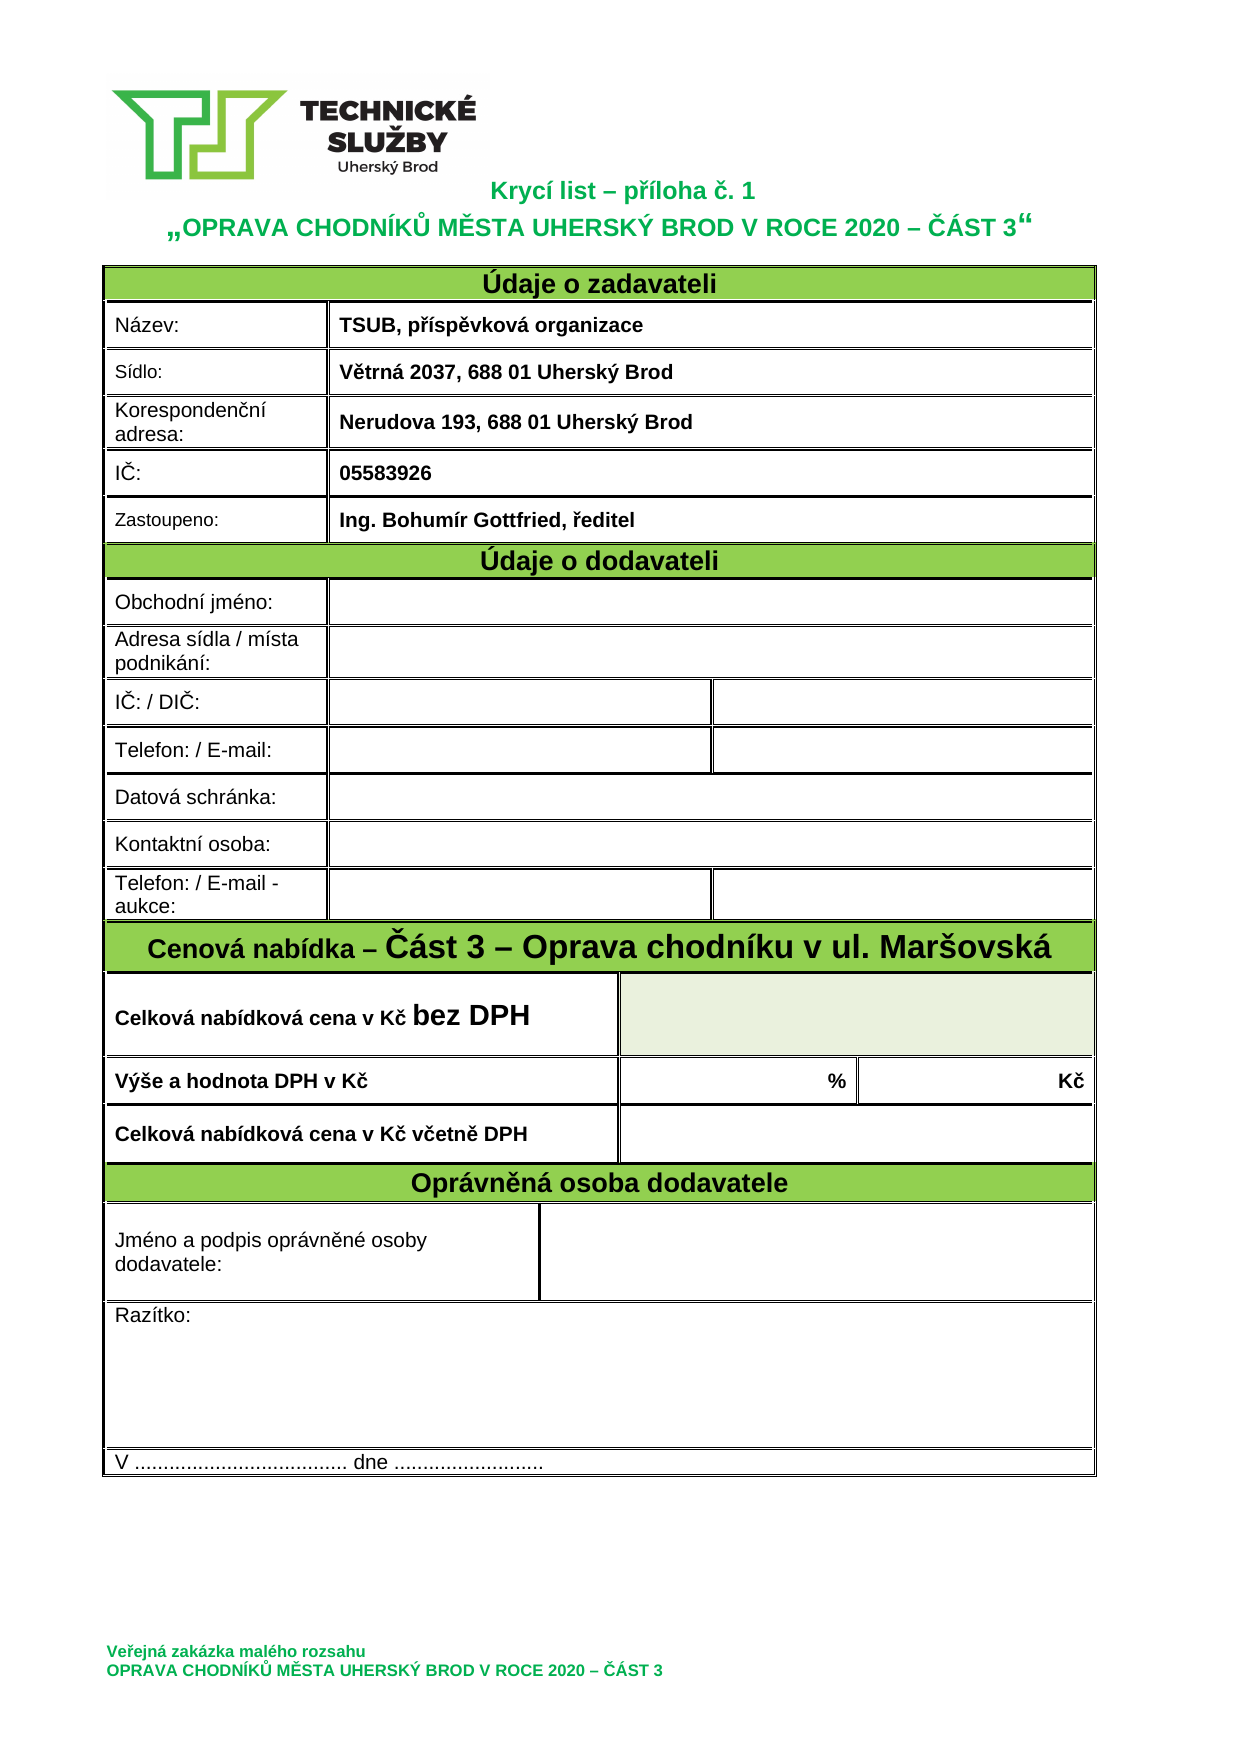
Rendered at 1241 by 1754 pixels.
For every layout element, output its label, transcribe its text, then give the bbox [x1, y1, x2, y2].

table_header Údaje o zadavateli [105, 268, 1094, 299]
table_cell [621, 1103, 1096, 1162]
table_cell [541, 1201, 1094, 1300]
table_cell Ing. Bohumír Gottfried, ředitel [330, 495, 1096, 542]
picture [106, 73, 490, 200]
table_cell V ..................................... dne .......................... [105, 1447, 1094, 1474]
table_cell Oprávněná osoba dodavatele [105, 1162, 1094, 1201]
table_cell Korespondenční adresa: [105, 394, 327, 447]
table_cell [714, 677, 1094, 724]
table_cell Celková nabídková cena v Kč včetně DPH [103, 1103, 617, 1162]
table_cell Razítko: [105, 1300, 1094, 1447]
table_cell Telefon: / E-mail: [103, 724, 328, 772]
table_cell Datová schránka: [105, 772, 326, 819]
table_cell Telefon: / E-mail -aukce: [105, 866, 327, 919]
table_cell Celková nabídková cena v Kč bez DPH [103, 971, 617, 1055]
table_cell [330, 819, 1094, 866]
table_cell TSUB, příspěvková organizace [330, 300, 1096, 347]
table_cell Kč [859, 1055, 1094, 1102]
table_cell [330, 624, 1094, 677]
table_cell Větrná 2037, 688 01 Uherský Brod [330, 347, 1094, 394]
table_cell [330, 680, 710, 724]
table_cell [330, 772, 1094, 819]
table_cell Nerudova 193, 688 01 Uherský Brod [330, 394, 1094, 447]
table_cell [330, 577, 1094, 624]
table_cell Jméno a podpis oprávněné osoby dodavatele: [105, 1201, 539, 1300]
table_cell Sídlo: [105, 347, 327, 394]
table_cell Zastoupeno: [103, 495, 326, 542]
table_cell Výše a hodnota DPH v Kč [105, 1055, 618, 1102]
table_cell Kontaktní osoba: [105, 819, 327, 866]
table_cell [621, 971, 1096, 1055]
table_cell IČ: [105, 447, 327, 494]
table_cell % [621, 1058, 856, 1102]
table_cell IČ: / DIČ: [105, 677, 327, 724]
table_cell [712, 724, 1096, 772]
table_cell Údaje o dodavateli [105, 542, 1094, 577]
table_cell [714, 866, 1094, 919]
table_cell [330, 870, 710, 919]
table_cell 05583926 [330, 447, 1094, 494]
table_cell Obchodní jméno: [105, 577, 326, 624]
table_cell Název: [103, 300, 326, 347]
table_cell Adresa sídla / místa podnikání: [105, 624, 327, 677]
table_cell [330, 728, 710, 772]
table_cell Cenová nabídka – Část 3 – Oprava chodníku v ul. Maršovská [103, 919, 1096, 971]
